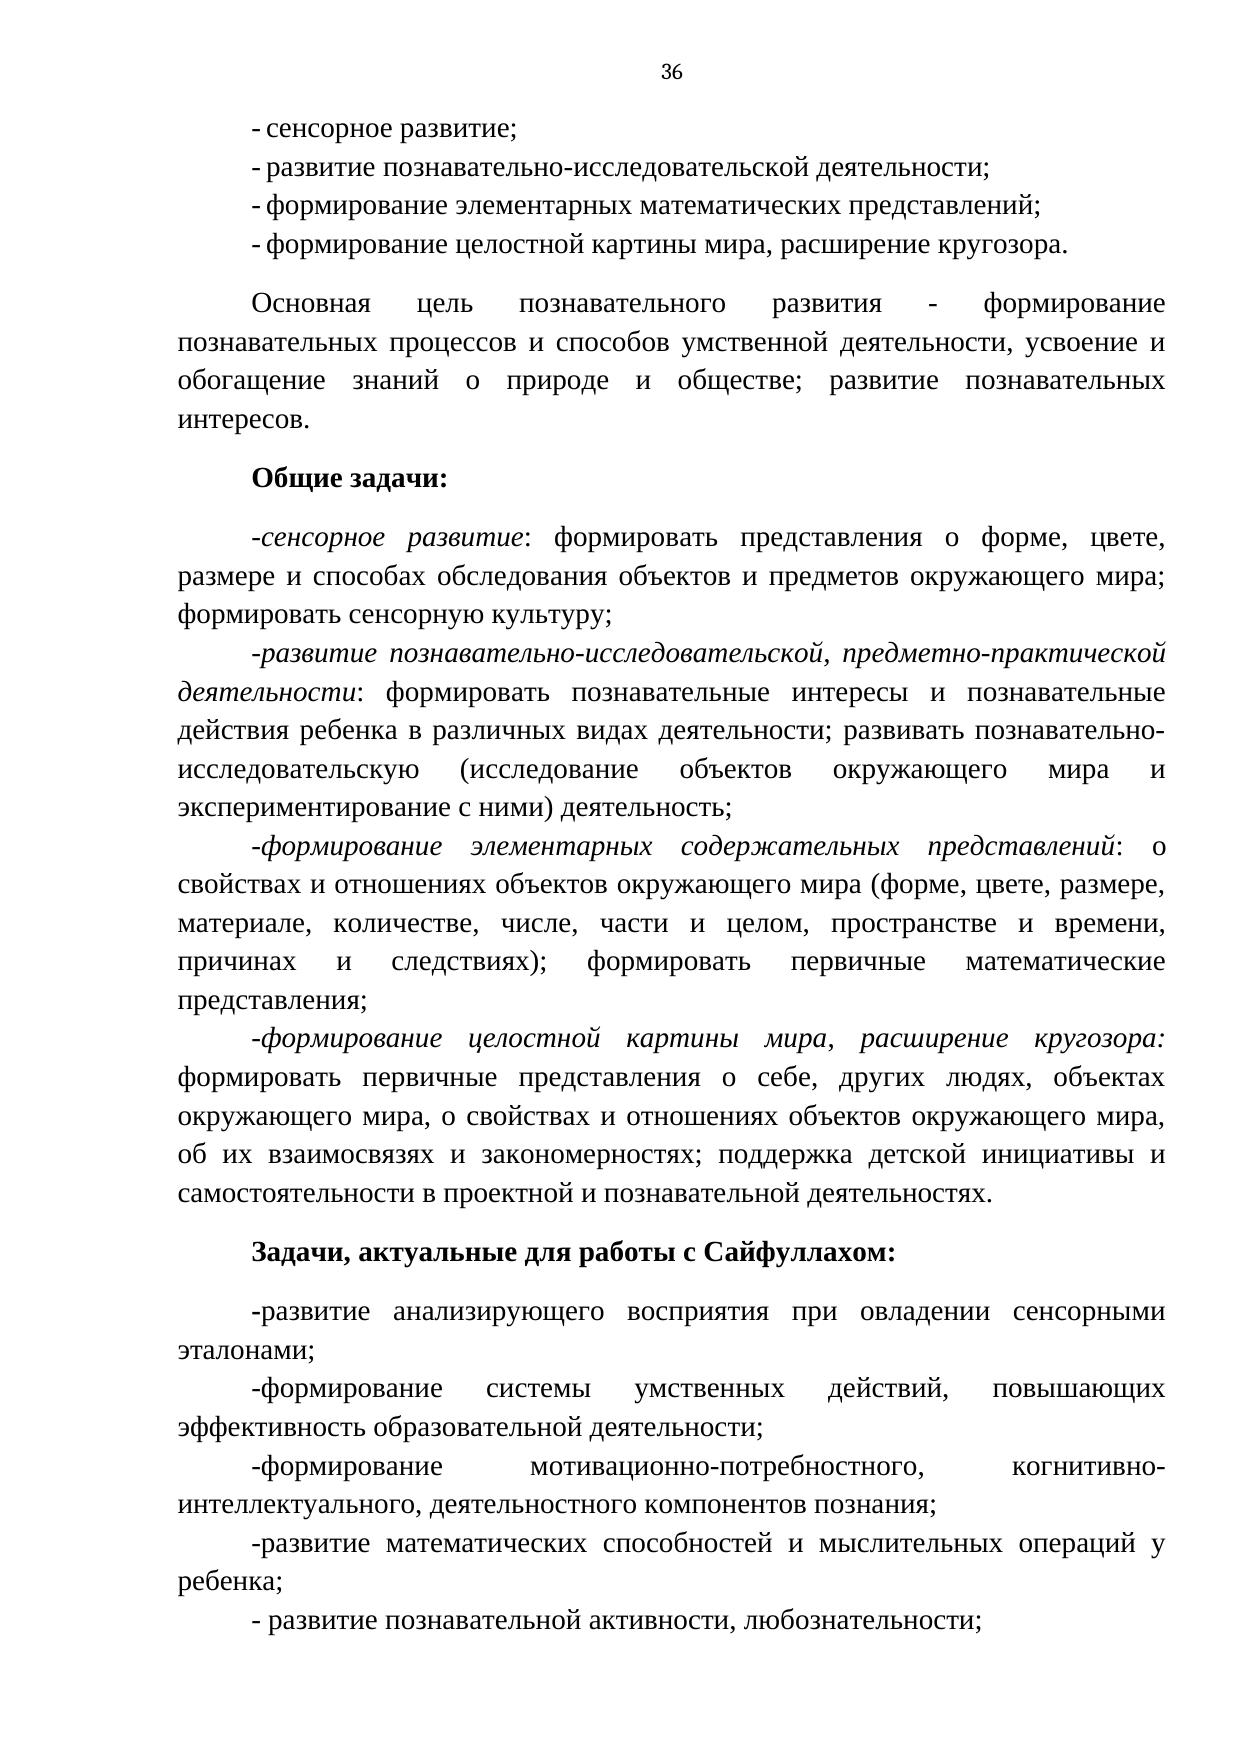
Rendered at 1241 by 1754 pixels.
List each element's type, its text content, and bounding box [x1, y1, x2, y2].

text -развитие анализирующего восприятия при овладении сенсорными эталонами; [177, 1293, 1166, 1366]
list развитие познавательно-исследовательской деятельности; [177, 149, 1166, 182]
text -развитие математических способностей и мыслительных операций у ребенка; [177, 1525, 1166, 1597]
text -сенсорное развитие: формировать представления о форме, цвете, размере и способах обследования объектов и предметов окружающего мира; формировать сенсорную культуру; [177, 519, 1166, 630]
text -развитие познавательно-исследовательской, предметно-практической деятельности: формировать познавательные интересы и познавательные действия ребенка в различных видах деятельности; развивать познавательно-исследовательскую (исследование объектов окружающего мира и экспериментирование с ними) деятельность; [177, 635, 1166, 823]
text -формирование элементарных содержательных представлений: о свойствах и отношениях объектов окружающего мира (форме, цвете, размере, материале, количестве, числе, части и целом, пространстве и времени, причинах и следствиях); формировать первичные математические представления; [177, 828, 1166, 1016]
text - развитие познавательной активности, любознательности; [177, 1602, 1166, 1635]
list сенсорное развитие; [177, 110, 1166, 144]
list формирование элементарных математических представлений; [177, 187, 1166, 221]
text -формирование мотивационно-потребностного, когнитивно-интеллектуального, деятельностного компонентов познания; [177, 1448, 1166, 1520]
text -формирование системы умственных действий, повышающих эффективность образовательной деятельности; [177, 1371, 1166, 1443]
text Общие задачи: [177, 460, 1166, 494]
list формирование целостной картины мира, расширение кругозора. [177, 226, 1166, 259]
text -формирование целостной картины мира, расширение кругозора: формировать первичные представления о себе, других людях, объектах окружающего мира, о свойствах и отношениях объектов окружающего мира, об их взаимосвязях и закономерностях; поддержка детской инициативы и самостоятельности в проектной и познавательной деятельностях. [177, 1021, 1166, 1208]
text Задачи, актуальные для работы с Сайфуллахом: [177, 1234, 1166, 1268]
text Основная цель познавательного развития - формирование познавательных процессов и способов умственной деятельности, усвоение и обогащение знаний о природе и обществе; развитие познавательных интересов. [177, 285, 1166, 434]
